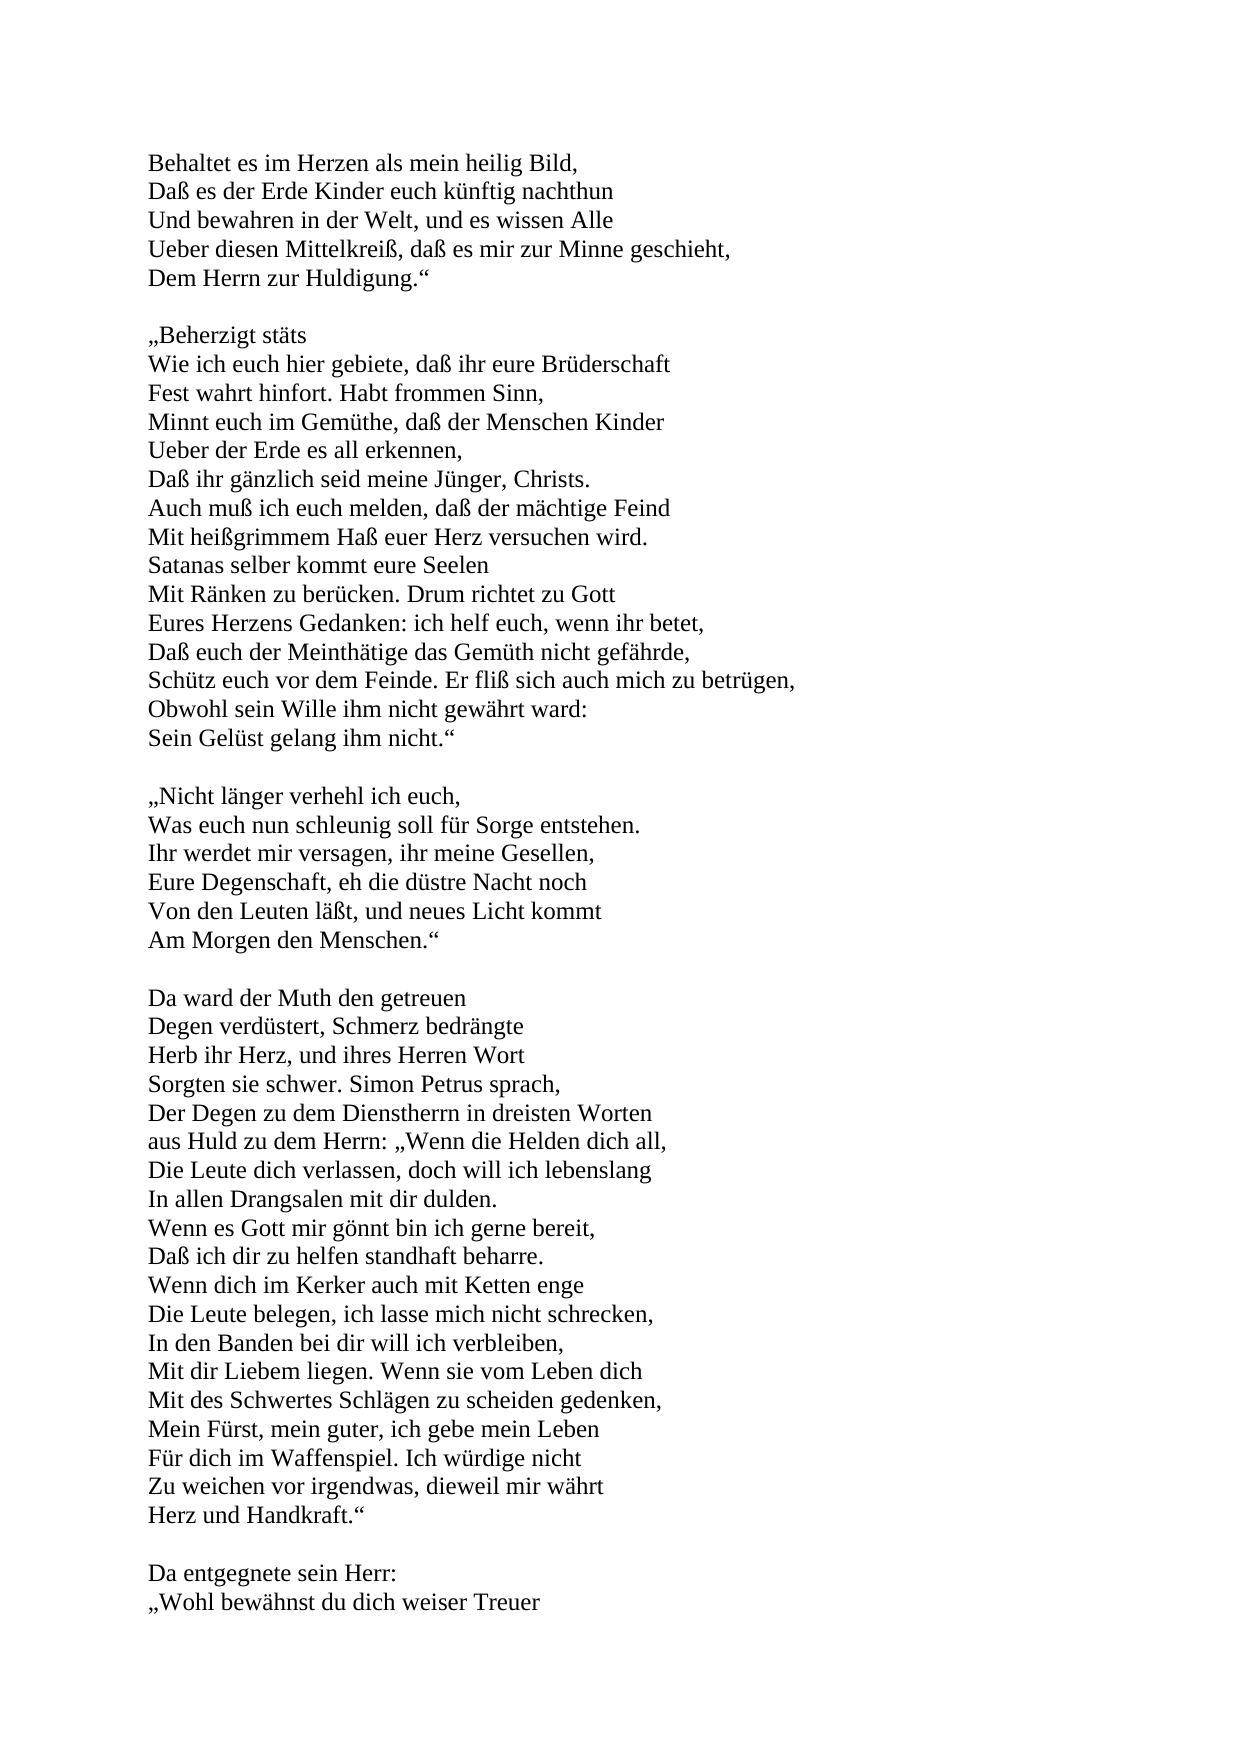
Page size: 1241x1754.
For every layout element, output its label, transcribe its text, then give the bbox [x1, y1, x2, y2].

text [148, 148, 1093, 291]
text „Nicht länger verhehl ich euch, Was euch nun schleunig soll für Sorge entstehen. Ihr werdet mir versagen, ihr meine Gesellen, Eure Degenschaft, eh die düstre Nacht noch Von den Leuten läßt, und neues Licht kommt Am Morgen den Menschen.“ [148, 781, 1093, 953]
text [148, 1558, 1093, 1616]
text Da ward der Muth den getreuen Degen verdüstert, Schmerz bedrängte Herb ihr Herz, und ihres Herren Wort Sorgten sie schwer. Simon Petrus sprach, Der Degen zu dem Dienstherrn in dreisten Worten aus Huld zu dem Herrn: „Wenn die Helden dich all, Die Leute dich verlassen, doch will ich lebenslang In allen Drangsalen mit dir dulden. Wenn es Gott mir gönnt bin ich gerne bereit, Daß ich dir zu helfen standhaft beharre. Wenn dich im Kerker auch mit Ketten enge Die Leute belegen, ich lasse mich nicht schrecken, In den Banden bei dir will ich verbleiben, Mit dir Liebem liegen. Wenn sie vom Leben dich Mit des Schwertes Schlägen zu scheiden gedenken, Mein Fürst, mein guter, ich gebe mein Leben Für dich im Waffenspiel. Ich würdige nicht Zu weichen vor irgendwas, dieweil mir währt Herz und Handkraft.“ [148, 983, 1093, 1529]
text „Beherzigt stäts Wie ich euch hier gebiete, daß ihr eure Brüderschaft Fest wahrt hinfort. Habt frommen Sinn, Minnt euch im Gemüthe, daß der Menschen Kinder Ueber der Erde es all erkennen, Daß ihr gänzlich seid meine Jünger, Christs. Auch muß ich euch melden, daß der mächtige Feind Mit heißgrimmem Haß euer Herz versuchen wird. Satanas selber kommt eure Seelen Mit Ränken zu berücken. Drum richtet zu Gott Eures Herzens Gedanken: ich helf euch, wenn ihr betet, Daß euch der Meinthätige das Gemüth nicht gefährde, Schütz euch vor dem Feinde. Er fliß sich auch mich zu betrügen, Obwohl sein Wille ihm nicht gewährt ward: Sein Gelüst gelang ihm nicht.“ [148, 321, 1093, 752]
